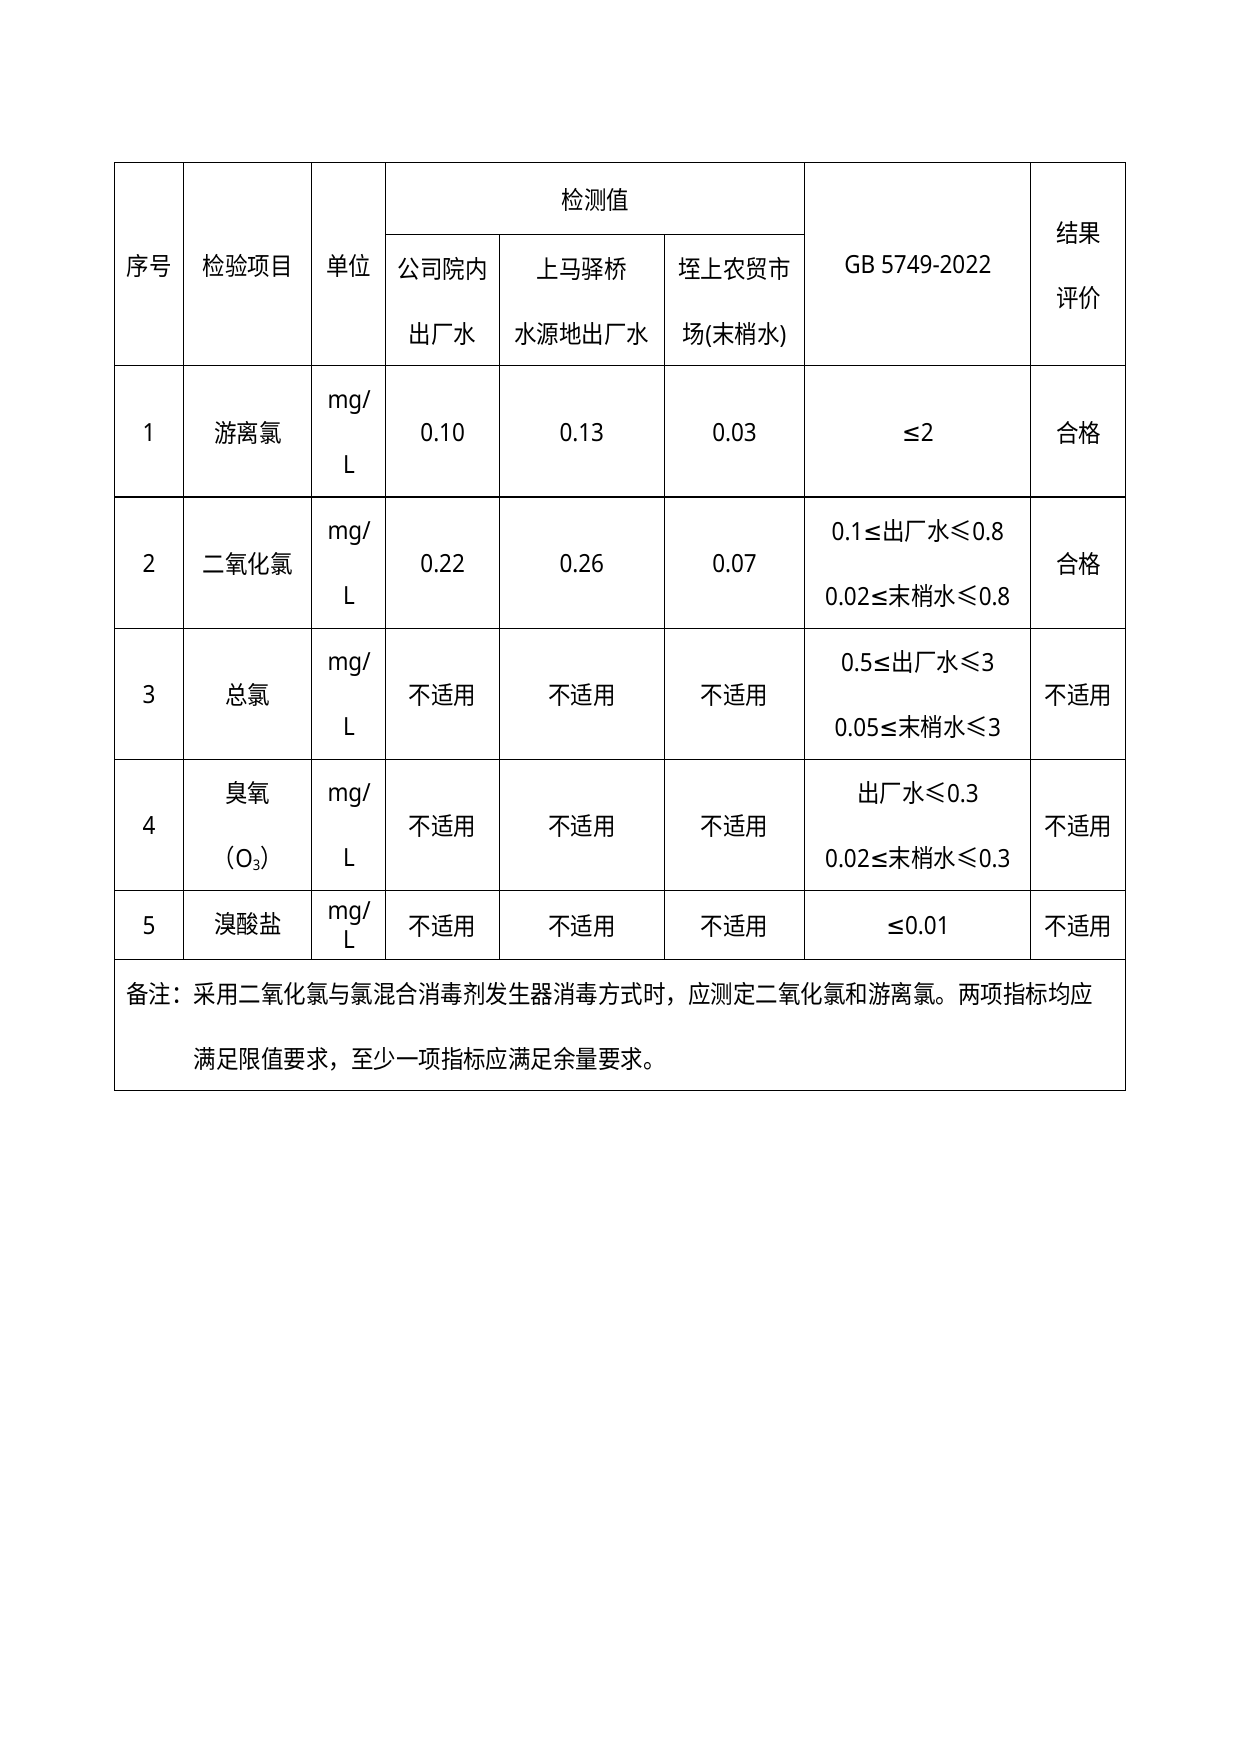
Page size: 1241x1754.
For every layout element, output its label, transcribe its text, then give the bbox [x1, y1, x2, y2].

table_cell 不适用 [386, 760, 499, 889]
table_cell 上马驿桥 水源地出厂水 [500, 235, 664, 365]
table_cell 3 [115, 629, 183, 758]
table_cell 游离氯 [184, 366, 311, 496]
table_cell 4 [115, 760, 183, 889]
table_cell 2 [115, 498, 183, 627]
table_cell 不适用 [500, 891, 664, 959]
table_cell 0.13 [500, 366, 664, 496]
table_cell 1 [115, 366, 183, 496]
table_cell 0.5≤出厂水≤3 0.05≤末梢水≤3 [805, 629, 1030, 758]
table_cell 出厂水≤0.3 0.02≤末梢水≤0.3 [805, 760, 1030, 889]
table_cell 合格 [1031, 498, 1125, 627]
table_cell mg/L [312, 760, 385, 889]
table_cell 总氯 [184, 629, 311, 758]
table_cell 备注：采用二氧化氯与氯混合消毒剂发生器消毒方式时，应测定二氧化氯和游离氯。两项指标均应满足限值要求，至少一项指标应满足余量要求。 [115, 960, 1125, 1090]
table_cell 公司院内 出厂水 [386, 235, 499, 365]
table_cell 不适用 [1031, 891, 1125, 959]
table_header 检验项目 [184, 163, 311, 365]
table_cell 0.07 [665, 498, 804, 627]
table_cell 0.22 [386, 498, 499, 627]
table_cell 0.26 [500, 498, 664, 627]
table_cell 不适用 [386, 629, 499, 758]
table_header 序号 [115, 163, 183, 365]
table_cell 垤上农贸市场(末梢水) [665, 235, 804, 365]
table_cell ≤2 [805, 366, 1030, 496]
table_cell 臭氧（O3） [184, 760, 311, 889]
table_cell 5 [115, 891, 183, 959]
table_cell mg/L [312, 498, 385, 627]
table_cell 0.10 [386, 366, 499, 496]
table_cell 不适用 [665, 629, 804, 758]
table_cell 不适用 [386, 891, 499, 959]
table_header 结果 评价 [1031, 163, 1125, 365]
table_cell mg/L [312, 366, 385, 496]
table_cell 合格 [1031, 366, 1125, 496]
table_cell mg/L [312, 629, 385, 758]
table_header GB 5749-2022 [805, 163, 1030, 365]
table_cell 不适用 [665, 891, 804, 959]
table_cell 二氧化氯 [184, 498, 311, 627]
table_cell ≤0.01 [805, 891, 1030, 959]
table_cell 不适用 [500, 760, 664, 889]
table_cell 0.1≤出厂水≤0.8 0.02≤末梢水≤0.8 [805, 498, 1030, 627]
table_cell 不适用 [1031, 629, 1125, 758]
table_cell 0.03 [665, 366, 804, 496]
table_header 单位 [312, 163, 385, 365]
table_header 检测值 [386, 163, 804, 234]
table_cell 溴酸盐 [184, 891, 311, 959]
table_cell 不适用 [500, 629, 664, 758]
table_cell 不适用 [1031, 760, 1125, 889]
table_cell 不适用 [665, 760, 804, 889]
table_cell mg/L [312, 891, 385, 959]
